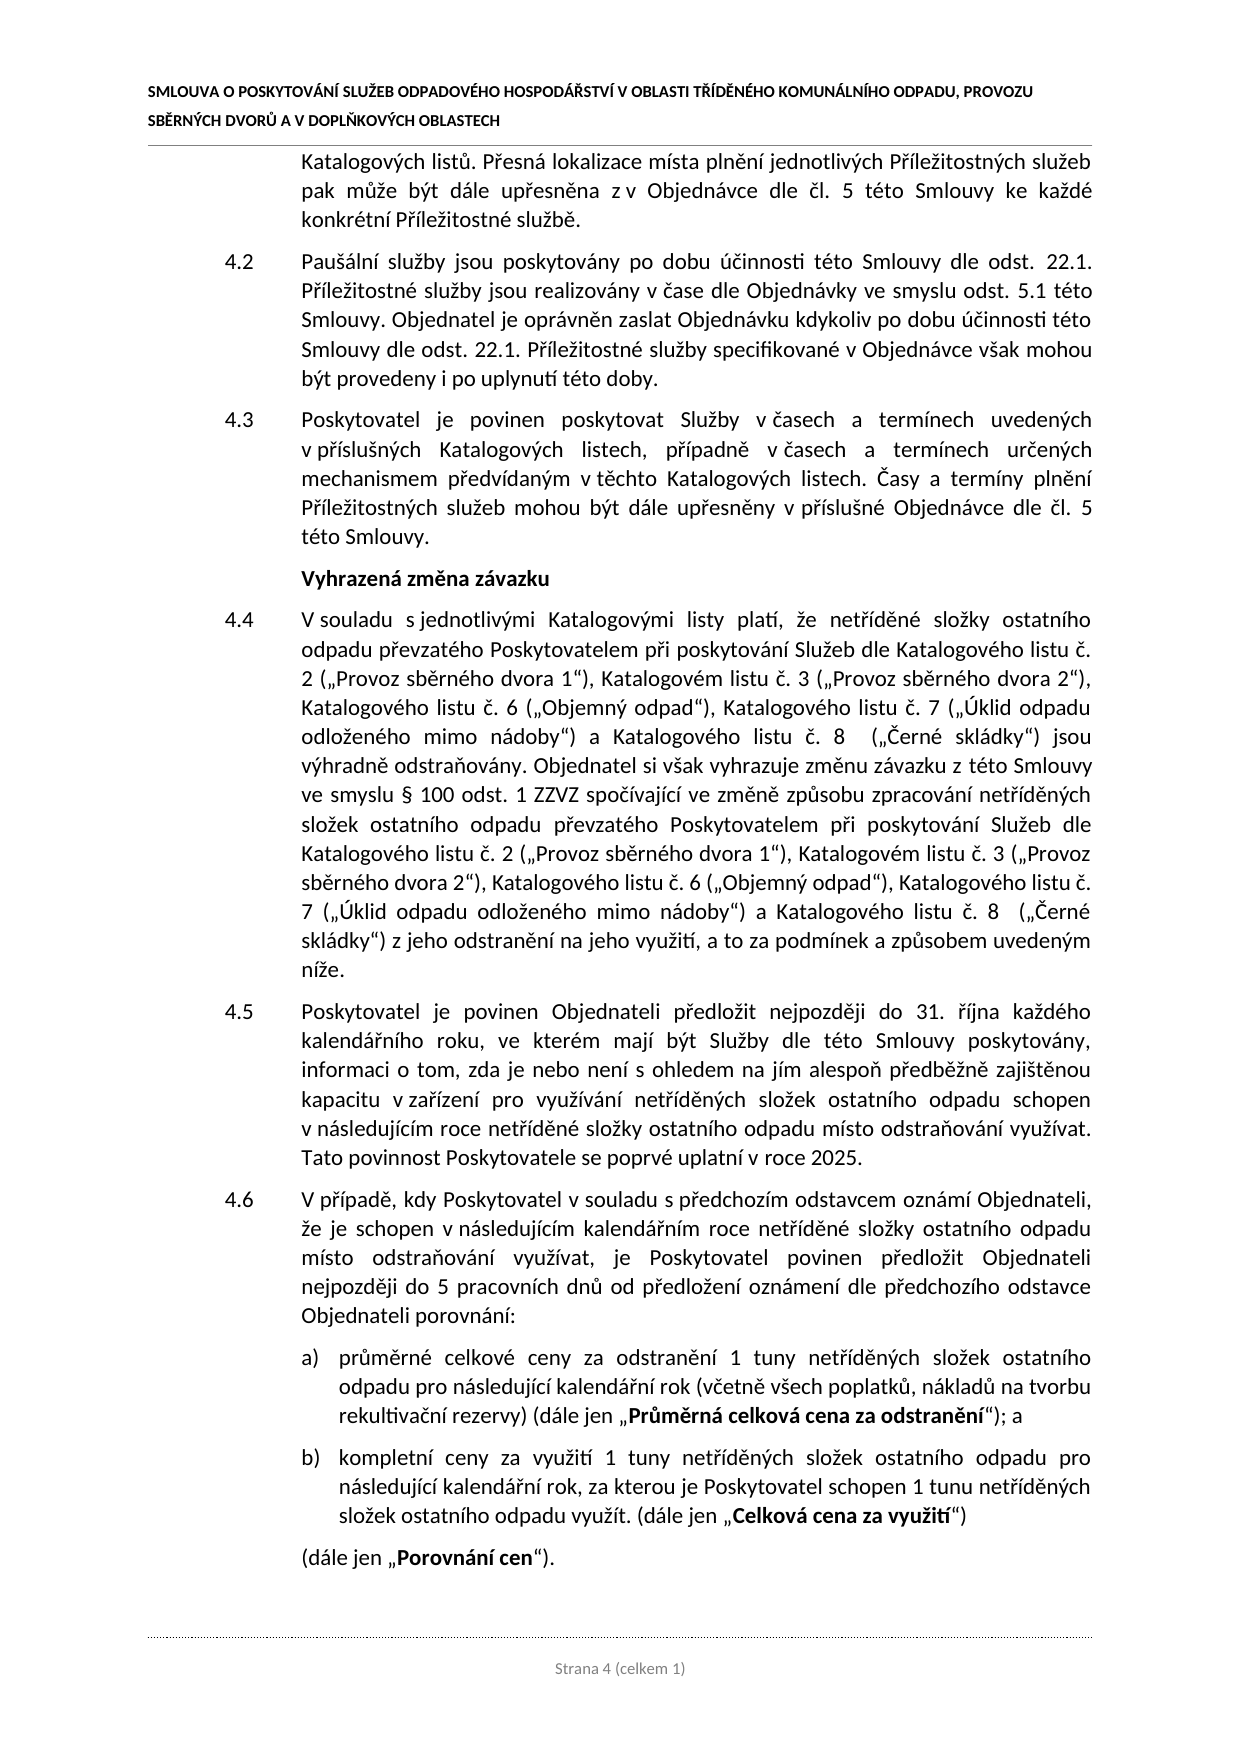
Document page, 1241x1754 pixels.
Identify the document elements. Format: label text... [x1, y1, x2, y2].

list (dále jen „Porovnání cen“). [301, 1542, 1092, 1571]
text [224, 146, 1092, 234]
text Poskytovatel je povinen Objednateli předložit nejpozději do 31. října každého kalendářního roku, ve kterém mají být Služby dle této Smlouvy poskytovány, informaci o tom, zda je nebo není s ohledem na jím alespoň předběžně zajištěnou kapacitu v zařízení pro využívání netříděných složek ostatního odpadu schopen v následujícím roce netříděné složky ostatního odpadu místo odstraňování využívat. Tato povinnost Poskytovatele se poprvé uplatní v roce 2025. [224, 996, 1092, 1171]
text Poskytovatel je povinen poskytovat Služby v časech a termínech uvedených v příslušných Katalogových listech, případně v časech a termínech určených mechanismem předvídaným v těchto Katalogových listech. Časy a termíny plnění Příležitostných služeb mohou být dále upřesněny v příslušné Objednávce dle čl. 5 této Smlouvy. [224, 404, 1092, 550]
list Vyhrazená změna závazku [301, 563, 1092, 592]
text Paušální služby jsou poskytovány po dobu účinnosti této Smlouvy dle odst. 22.1. Příležitostné služby jsou realizovány v čase dle Objednávky ve smyslu odst. 5.1 této Smlouvy. Objednatel je oprávněn zaslat Objednávku kdykoliv po dobu účinnosti této Smlouvy dle odst. 22.1. Příležitostné služby specifikované v Objednávce však mohou být provedeny i po uplynutí této doby. [224, 246, 1092, 392]
list průměrné celkové ceny za odstranění 1 tuny netříděných složek ostatního odpadu pro následující kalendářní rok (včetně všech poplatků, nákladů na tvorbu rekultivační rezervy) (dále jen „Průměrná celková cena za odstranění“); a [301, 1342, 1092, 1429]
list kompletní ceny za využití 1 tuny netříděných složek ostatního odpadu pro následující kalendářní rok, za kterou je Poskytovatel schopen 1 tunu netříděných složek ostatního odpadu využít. (dále jen „Celková cena za využití“) [301, 1442, 1092, 1529]
text V souladu s jednotlivými Katalogovými listy platí, že netříděné složky ostatního odpadu převzatého Poskytovatelem při poskytování Služeb dle Katalogového listu č. 2 („Provoz sběrného dvora 1“), Katalogovém listu č. 3 („Provoz sběrného dvora 2“), Katalogového listu č. 6 („Objemný odpad“), Katalogového listu č. 7 („Úklid odpadu odloženého mimo nádoby“) a Katalogového listu č. 8 („Černé skládky“) jsou výhradně odstraňovány. Objednatel si však vyhrazuje změnu závazku z této Smlouvy ve smyslu § 100 odst. 1 ZZVZ spočívající ve změně způsobu zpracování netříděných složek ostatního odpadu převzatého Poskytovatelem při poskytování Služeb dle Katalogového listu č. 2 („Provoz sběrného dvora 1“), Katalogovém listu č. 3 („Provoz sběrného dvora 2“), Katalogového listu č. 6 („Objemný odpad“), Katalogového listu č. 7 („Úklid odpadu odloženého mimo nádoby“) a Katalogového listu č. 8 („Černé skládky“) z jeho odstranění na jeho využití, a to za podmínek a způsobem uvedeným níže. [224, 604, 1092, 984]
text V případě, kdy Poskytovatel v souladu s předchozím odstavcem oznámí Objednateli, že je schopen v následujícím kalendářním roce netříděné složky ostatního odpadu místo odstraňování využívat, je Poskytovatel povinen předložit Objednateli nejpozději do 5 pracovních dnů od předložení oznámení dle předchozího odstavce Objednateli porovnání: [224, 1184, 1092, 1329]
